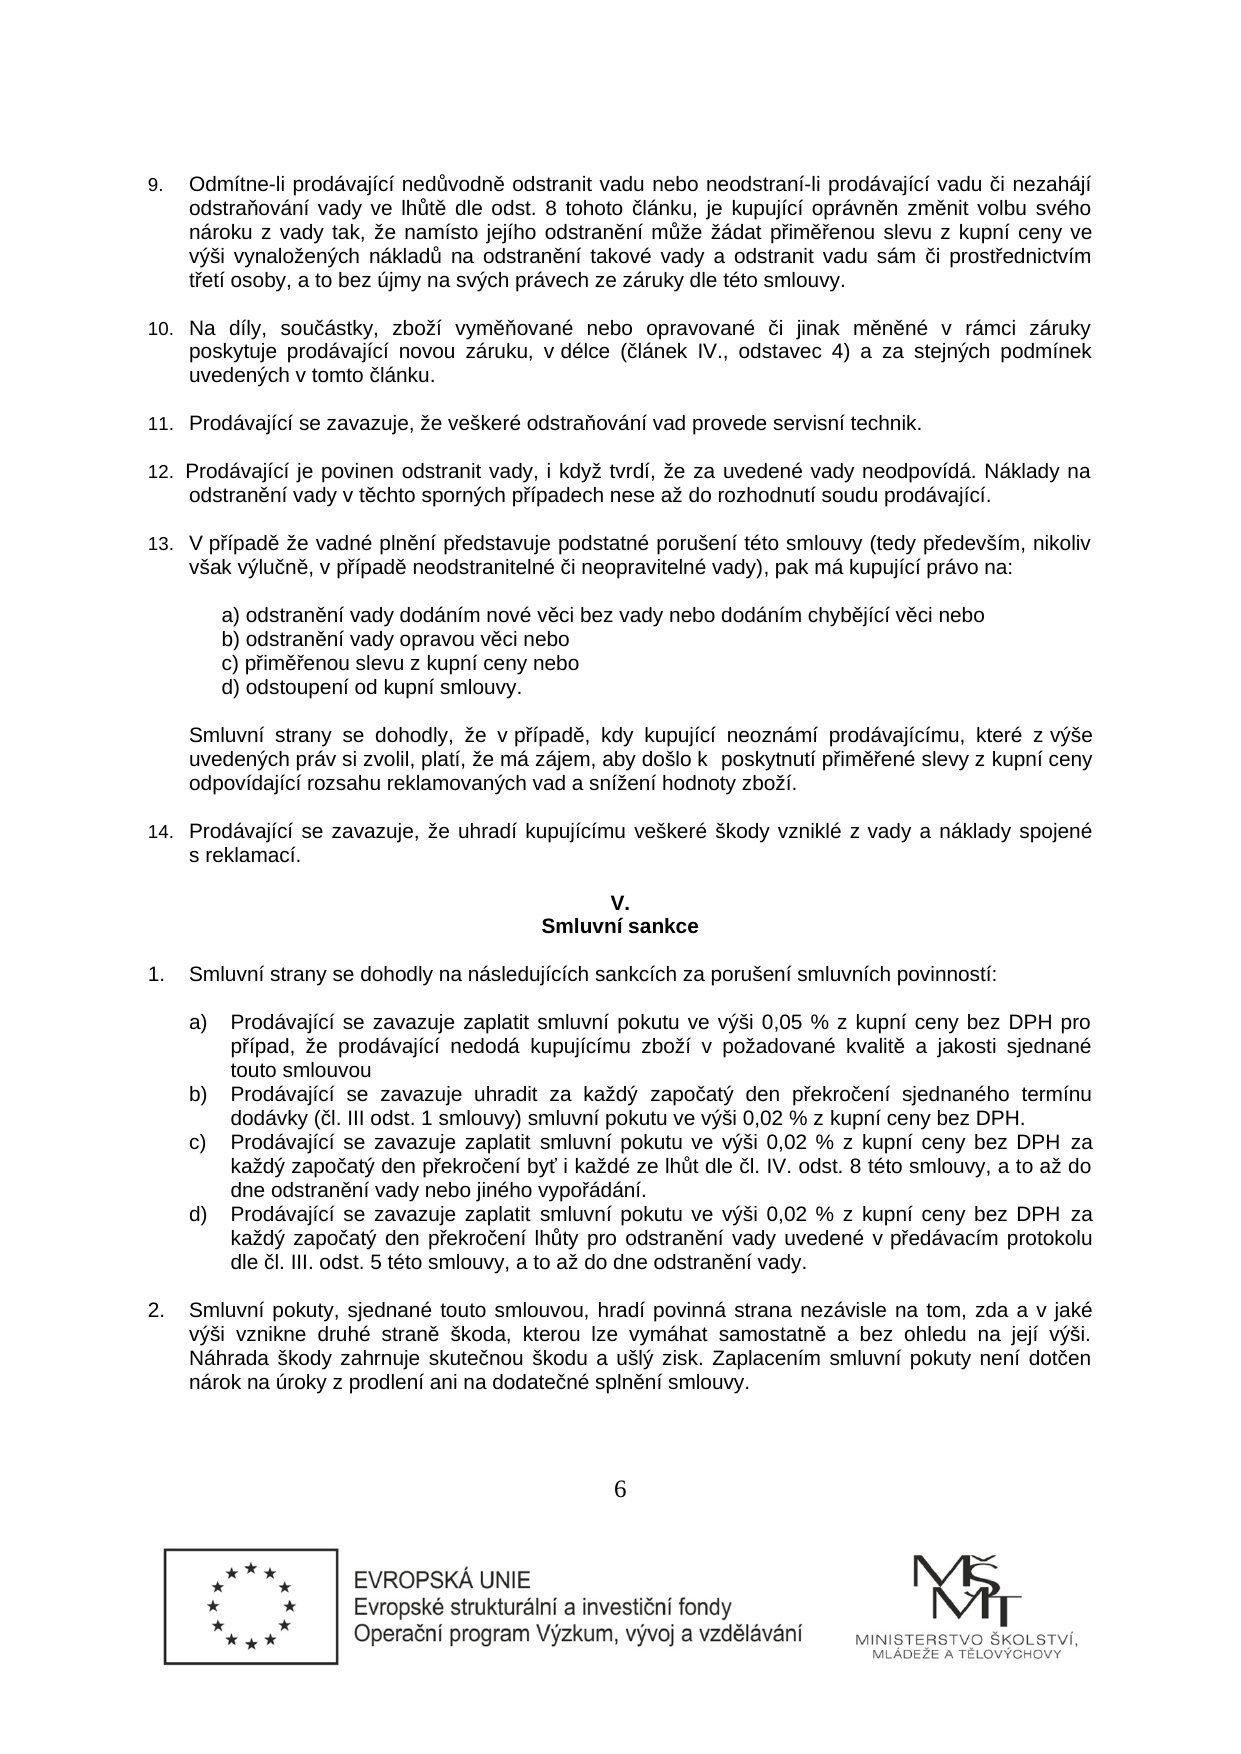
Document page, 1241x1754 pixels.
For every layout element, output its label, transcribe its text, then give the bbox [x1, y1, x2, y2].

text Smluvní strany se dohodly, že v případě, kdy kupující neoznámí prodávajícímu, které z výše uvedených práv si zvolil, platí, že má zájem, aby došlo k poskytnutí přiměřené slevy z kupní ceny odpovídající rozsahu reklamovaných vad a snížení hodnoty zboží. [189, 723, 1093, 794]
text a) odstranění vady dodáním nové věci bez vady nebo dodáním chybějící věci nebo [221, 603, 1093, 627]
list Na díly, součástky, zboží vyměňované nebo opravované či jinak měněné v rámci záruky poskytuje prodávající novou záruku, v délce (článek IV., odstavec 4) a za stejných podmínek uvedených v tomto článku. [148, 315, 1093, 387]
list Prodávající se zavazuje zaplatit smluvní pokutu ve výši 0,02 % z kupní ceny bez DPH za každý započatý den překročení lhůty pro odstranění vady uvedené v předávacím protokolu dle čl. III. odst. 5 této smlouvy, a to až do dne odstranění vady. [189, 1202, 1093, 1274]
text c) přiměřenou slevu z kupní ceny nebo [221, 651, 1093, 675]
text d) odstoupení od kupní smlouvy. [221, 675, 1093, 699]
picture [147, 1503, 1093, 1681]
text Smluvní sankce [148, 914, 1093, 938]
list Odmítne-li prodávající nedůvodně odstranit vadu nebo neodstraní-li prodávající vadu či nezahájí odstraňování vady ve lhůtě dle odst. 8 tohoto článku, je kupující oprávněn změnit volbu svého nároku z vady tak, že namísto jejího odstranění může žádat přiměřenou slevu z kupní ceny ve výši vynaložených nákladů na odstranění takové vady a odstranit vadu sám či prostřednictvím třetí osoby, a to bez újmy na svých právech ze záruky dle této smlouvy. [148, 172, 1093, 291]
text V. [148, 890, 1093, 914]
list Prodávající se zavazuje, že veškeré odstraňování vad provede servisní technik. [148, 411, 1093, 435]
list Prodávající se zavazuje zaplatit smluvní pokutu ve výši 0,02 % z kupní ceny bez DPH za každý započatý den překročení byť i každé ze lhůt dle čl. IV. odst. 8 této smlouvy, a to až do dne odstranění vady nebo jiného vypořádání. [189, 1130, 1093, 1202]
list Prodávající se zavazuje zaplatit smluvní pokutu ve výši 0,05 % z kupní ceny bez DPH pro případ, že prodávající nedodá kupujícímu zboží v požadované kvalitě a jakosti sjednané touto smlouvou [189, 1010, 1093, 1082]
list Prodávající se zavazuje, že uhradí kupujícímu veškeré škody vzniklé z vady a náklady spojené s reklamací. [148, 818, 1093, 866]
list Prodávající se zavazuje uhradit za každý započatý den překročení sjednaného termínu dodávky (čl. III odst. 1 smlouvy) smluvní pokutu ve výši 0,02 % z kupní ceny bez DPH. [189, 1082, 1093, 1130]
list V případě že vadné plnění představuje podstatné porušení této smlouvy (tedy především, nikoliv však výlučně, v případě neodstranitelné či neopravitelné vady), pak má kupující právo na: [148, 531, 1093, 579]
list Smluvní pokuty, sjednané touto smlouvou, hradí povinná strana nezávisle na tom, zda a v jaké výši vznikne druhé straně škoda, kterou lze vymáhat samostatně a bez ohledu na její výši. Náhrada škody zahrnuje skutečnou škodu a ušlý zisk. Zaplacením smluvní pokuty není dotčen nárok na úroky z prodlení ani na dodatečné splnění smlouvy. [148, 1298, 1093, 1393]
text b) odstranění vady opravou věci nebo [221, 627, 1093, 651]
list Prodávající je povinen odstranit vady, i když tvrdí, že za uvedené vady neodpovídá. Náklady na odstranění vady v těchto sporných případech nese až do rozhodnutí soudu prodávající. [148, 459, 1093, 507]
list Smluvní strany se dohodly na následujících sankcích za porušení smluvních povinností: [148, 962, 1093, 986]
